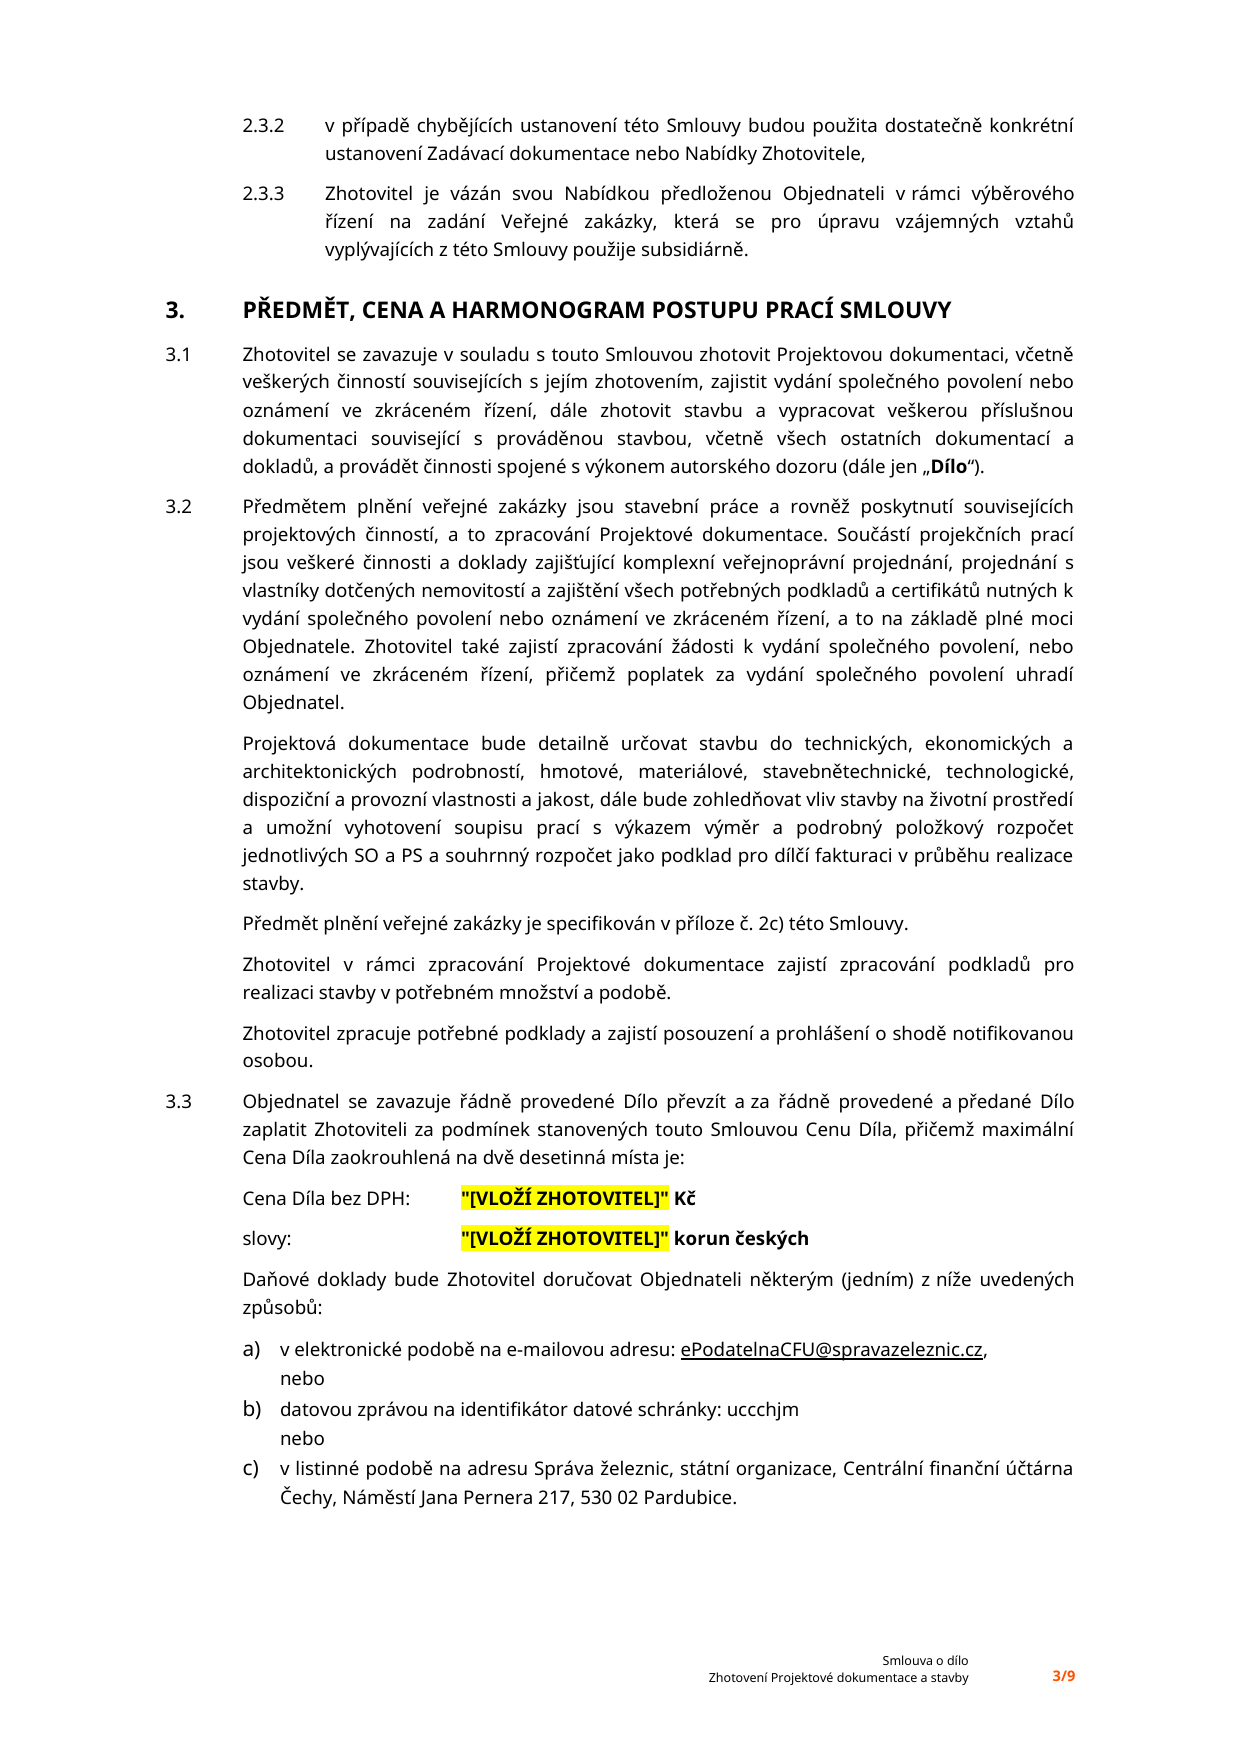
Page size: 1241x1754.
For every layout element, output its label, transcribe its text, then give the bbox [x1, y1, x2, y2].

text Daňové doklady bude Zhotovitel doručovat Objednateli některým (jedním) z níže uvedených způsobů: [242, 1266, 1075, 1319]
list datovou zprávou na identifikátor datové schránky: uccchjm [242, 1394, 1075, 1422]
text Projektová dokumentace bude detailně určovat stavbu do technických, ekonomických a architektonických podrobností, hmotové, materiálové, stavebnětechnické, technologické, dispoziční a provozní vlastnosti a jakost, dále bude zohledňovat vliv stavby na životní prostředí a umožní vyhotovení soupisu prací s výkazem výměr a podrobný položkový rozpočet jednotlivých SO a PS a souhrnný rozpočet jako podklad pro dílčí fakturaci v průběhu realizace stavby. [242, 730, 1075, 896]
text Cena Díla bez DPH: "[VLOŽÍ ZHOTOVITEL]" Kč [669, 1185, 1075, 1210]
text Zhotovitel v rámci zpracování Projektové dokumentace zajistí zpracování podkladů pro realizaci stavby v potřebném množství a podobě. [242, 951, 1075, 1005]
text Cena Díla bez DPH: "[VLOŽÍ ZHOTOVITEL]" Kč [242, 1185, 461, 1210]
text nebo [280, 1366, 1075, 1391]
text Zhotovitel zpracuje potřebné podklady a zajistí posouzení a prohlášení o shodě notifikovanou osobou. [242, 1020, 1075, 1073]
list v elektronické podobě na e-mailovou adresu: ePodatelnaCFU@spravazeleznic.cz, [242, 1334, 1075, 1363]
text slovy: "[VLOŽÍ ZHOTOVITEL]" korun českých [669, 1225, 1075, 1251]
text v případě chybějících ustanovení této Smlouvy budou použita dostatečně konkrétní ustanovení Zadávací dokumentace nebo Nabídky Zhotovitele, [242, 112, 1075, 166]
text Předmětem plnění veřejné zakázky jsou stavební práce a rovněž poskytnutí souvisejících projektových činností, a to zpracování Projektové dokumentace. Součástí projekčních prací jsou veškeré činnosti a doklady zajišťující komplexní veřejnoprávní projednání, projednání s vlastníky dotčených nemovitostí a zajištění všech potřebných podkladů a certifikátů nutných k vydání společného povolení nebo oznámení ve zkráceném řízení, a to na základě plné moci Objednatele. Zhotovitel také zajistí zpracování žádosti k vydání společného povolení, nebo oznámení ve zkráceném řízení, přičemž poplatek za vydání společného povolení uhradí Objednatel. [165, 493, 1075, 715]
text Objednatel se zavazuje řádně provedené Dílo převzít a za řádně provedené a předané Dílo zaplatit Zhotoviteli za podmínek stanovených touto Smlouvou Cenu Díla, přičemž maximální Cena Díla zaokrouhlená na dvě desetinná místa je: [165, 1088, 1075, 1170]
text Zhotovitel je vázán svou Nabídkou předloženou Objednateli v rámci výběrového řízení na zadání Veřejné zakázky, která se pro úpravu vzájemných vztahů vyplývajících z této Smlouvy použije subsidiárně. [242, 181, 1075, 262]
text Předmět plnění veřejné zakázky je specifikován v příloze č. 2c) této Smlouvy. [242, 911, 1075, 936]
text Zhotovitel se zavazuje v souladu s touto Smlouvou zhotovit Projektovou dokumentaci, včetně veškerých činností souvisejících s jejím zhotovením, zajistit vydání společného povolení nebo oznámení ve zkráceném řízení, dále zhotovit stavbu a vypracovat veškerou příslušnou dokumentaci související s prováděnou stavbou, včetně všech ostatních dokumentací a dokladů, a provádět činnosti spojené s výkonem autorského dozoru (dále jen „Dílo“). [165, 341, 1075, 478]
text slovy: "[VLOŽÍ ZHOTOVITEL]" korun českých [242, 1225, 461, 1251]
list v listinné podobě na adresu Správa železnic, státní organizace, Centrální finanční účtárna Čechy, Náměstí Jana Pernera 217, 530 02 Pardubice. [242, 1453, 1075, 1509]
text PŘEDMĚT, CENA A HARMONOGRAM POSTUPU PRACÍ SMLOUVY [165, 294, 1075, 325]
text nebo [280, 1425, 1075, 1451]
